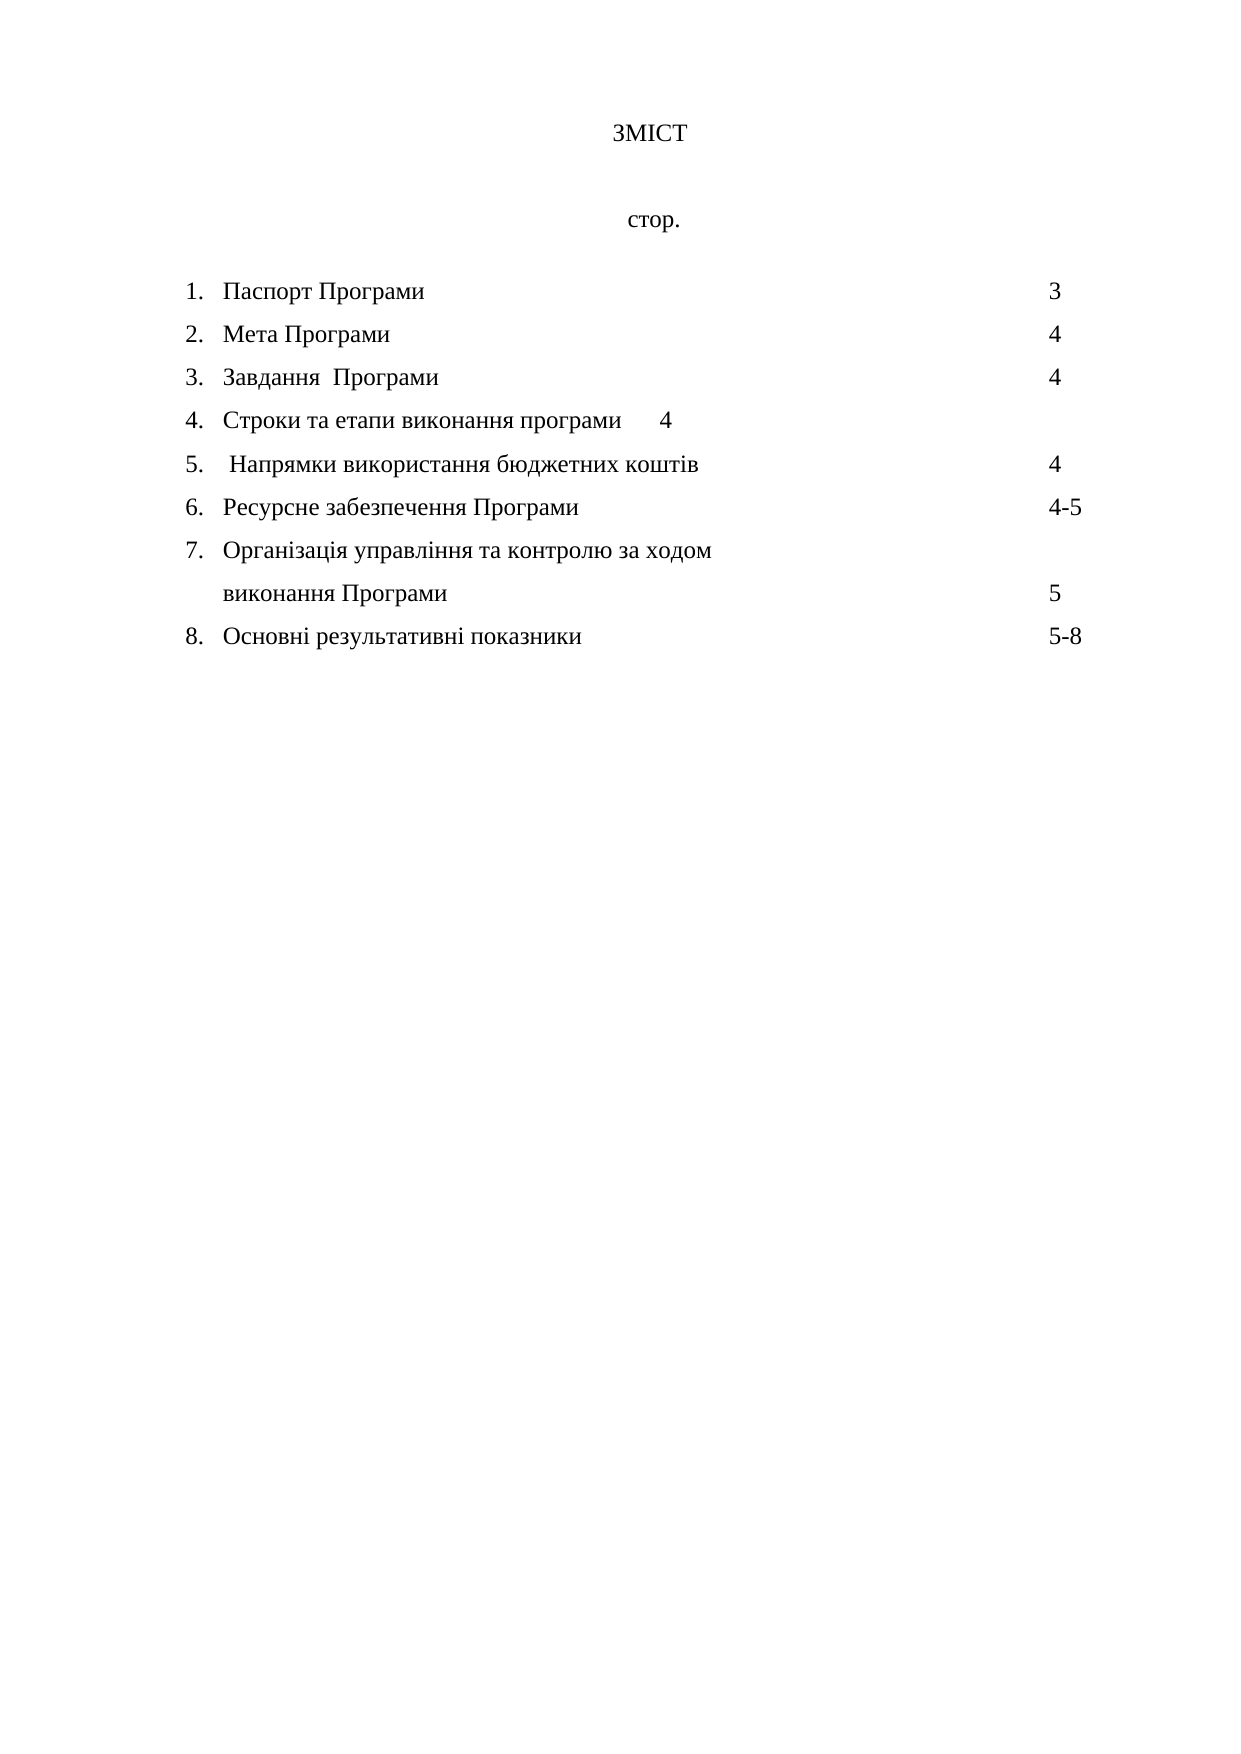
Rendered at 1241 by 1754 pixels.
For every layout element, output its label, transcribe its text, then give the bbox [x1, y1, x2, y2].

list Паспорт Програми 3 [185, 276, 1152, 305]
list Організація управління та контролю за ходом [185, 535, 1152, 564]
list Ресурсне забезпечення Програми 4-5 [185, 492, 1152, 521]
list Завдання Програми 4 [185, 362, 1152, 391]
text стор. [185, 204, 1123, 233]
list Основні результативні показники 5-8 [185, 621, 1152, 650]
list Строки та етапи виконання програми 4 [185, 406, 1152, 434]
list Мета Програми 4 [185, 319, 1152, 348]
text виконання Програми 5 [223, 578, 1152, 607]
list Напрямки використання бюджетних коштів 4 [185, 449, 1152, 477]
text ЗМІСТ [148, 118, 1152, 147]
